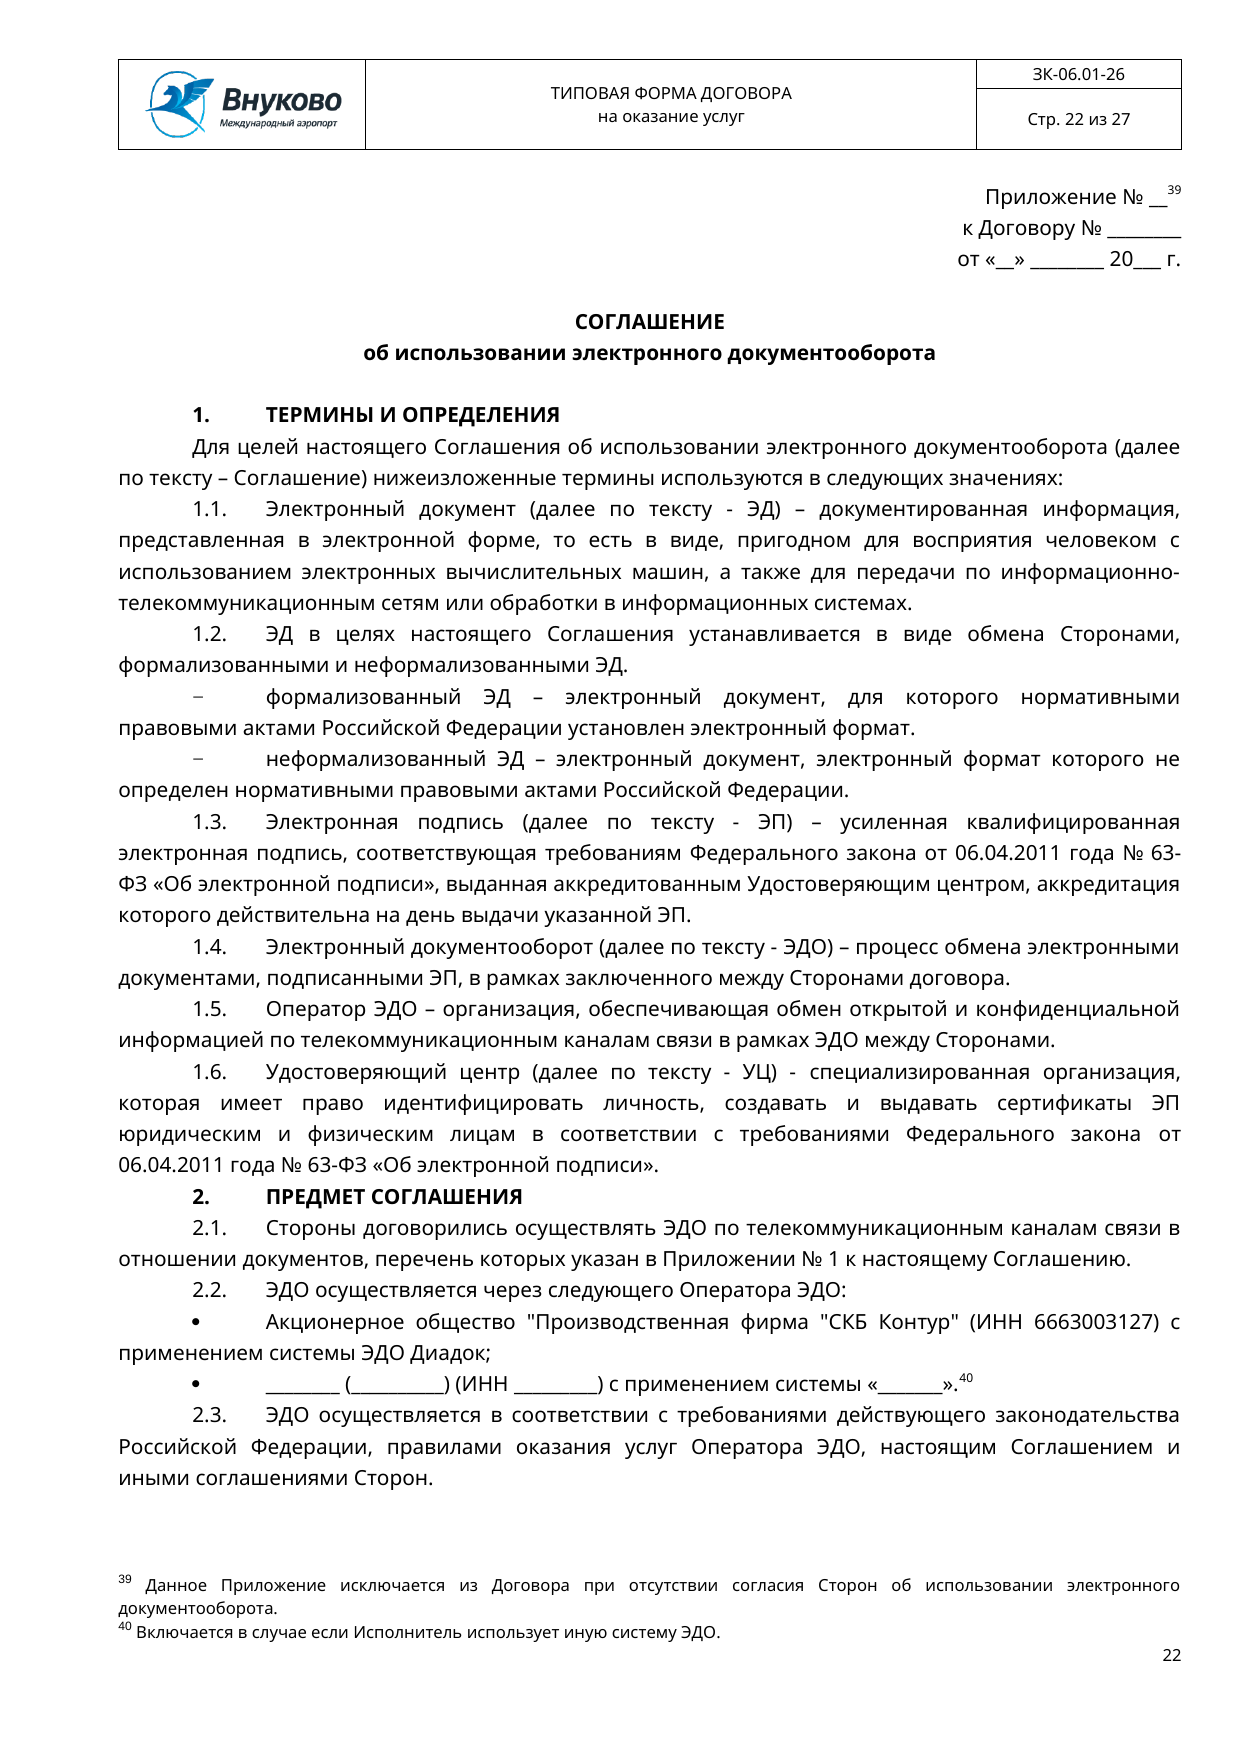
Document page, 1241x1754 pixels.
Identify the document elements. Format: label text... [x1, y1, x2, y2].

list Электронный документооборот (далее по тексту - ЭДО) – процесс обмена электронными документами, подписанными ЭП, в рамках заключенного между Сторонами договора. [118, 929, 1181, 991]
list ЭДО осуществляется в соответствии с требованиями действующего законодательства Российской Федерации, правилами оказания услуг Оператора ЭДО, настоящим Соглашением и иными соглашениями Сторон. [118, 1398, 1181, 1491]
list Стороны договорились осуществлять ЭДО по телекоммуникационным каналам связи в отношении документов, перечень которых указан в Приложении № 1 к настоящему Соглашению. [118, 1210, 1181, 1273]
text к Договору № ________ [118, 210, 1181, 241]
list Электронный документ (далее по тексту - ЭД) – документированная информация, представленная в электронной форме, то есть в виде, пригодном для восприятия человеком с использованием электронных вычислительных машин, а также для передачи по информационно-телекоммуникационным сетям или обработки в информационных системах. [118, 491, 1181, 616]
list ТЕРМИНЫ И ОПРЕДЕЛЕНИЯ [118, 398, 1181, 429]
text Для целей настоящего Соглашения об использовании электронного документооборота (далее по тексту – Соглашение) нижеизложенные термины используются в следующих значениях: [118, 429, 1181, 491]
list ПРЕДМЕТ СОГЛАШЕНИЯ [118, 1179, 1181, 1210]
text об использовании электронного документооборота [118, 335, 1181, 366]
list ________ (__________) (ИНН _________) с применением системы «_______». [118, 1366, 1181, 1398]
text СОГЛАШЕНИЕ [118, 304, 1181, 335]
list ЭДО осуществляется через следующего Оператора ЭДО: [118, 1273, 1181, 1304]
text Приложение № __ [118, 179, 1181, 210]
list неформализованный ЭД – электронный документ, электронный формат которого не определен нормативными правовыми актами Российской Федерации. [118, 741, 1181, 804]
text от «__» ________ 20___ г. [118, 241, 1181, 273]
picture [129, 60, 355, 150]
list ЭД в целях настоящего Соглашения устанавливается в виде обмена Сторонами, формализованными и неформализованными ЭД. [118, 616, 1181, 679]
list формализованный ЭД – электронный документ, для которого нормативными правовыми актами Российской Федерации установлен электронный формат. [118, 679, 1181, 741]
list Электронная подпись (далее по тексту - ЭП) – усиленная квалифицированная электронная подпись, соответствующая требованиям Федерального закона от 06.04.2011 года № 63-ФЗ «Об электронной подписи», выданная аккредитованным Удостоверяющим центром, аккредитация которого действительна на день выдачи указанной ЭП. [118, 804, 1181, 929]
list Удостоверяющий центр (далее по тексту - УЦ) - специализированная организация, которая имеет право идентифицировать личность, создавать и выдавать сертификаты ЭП юридическим и физическим лицам в соответствии с требованиями Федерального закона от 06.04.2011 года № 63-ФЗ «Об электронной подписи». [118, 1054, 1181, 1179]
list Акционерное общество "Производственная фирма "СКБ Контур" (ИНН 6663003127) с применением системы ЭДО Диадок; [118, 1304, 1181, 1366]
list Оператор ЭДО – организация, обеспечивающая обмен открытой и конфиденциальной информацией по телекоммуникационным каналам связи в рамках ЭДО между Сторонами. [118, 991, 1181, 1054]
